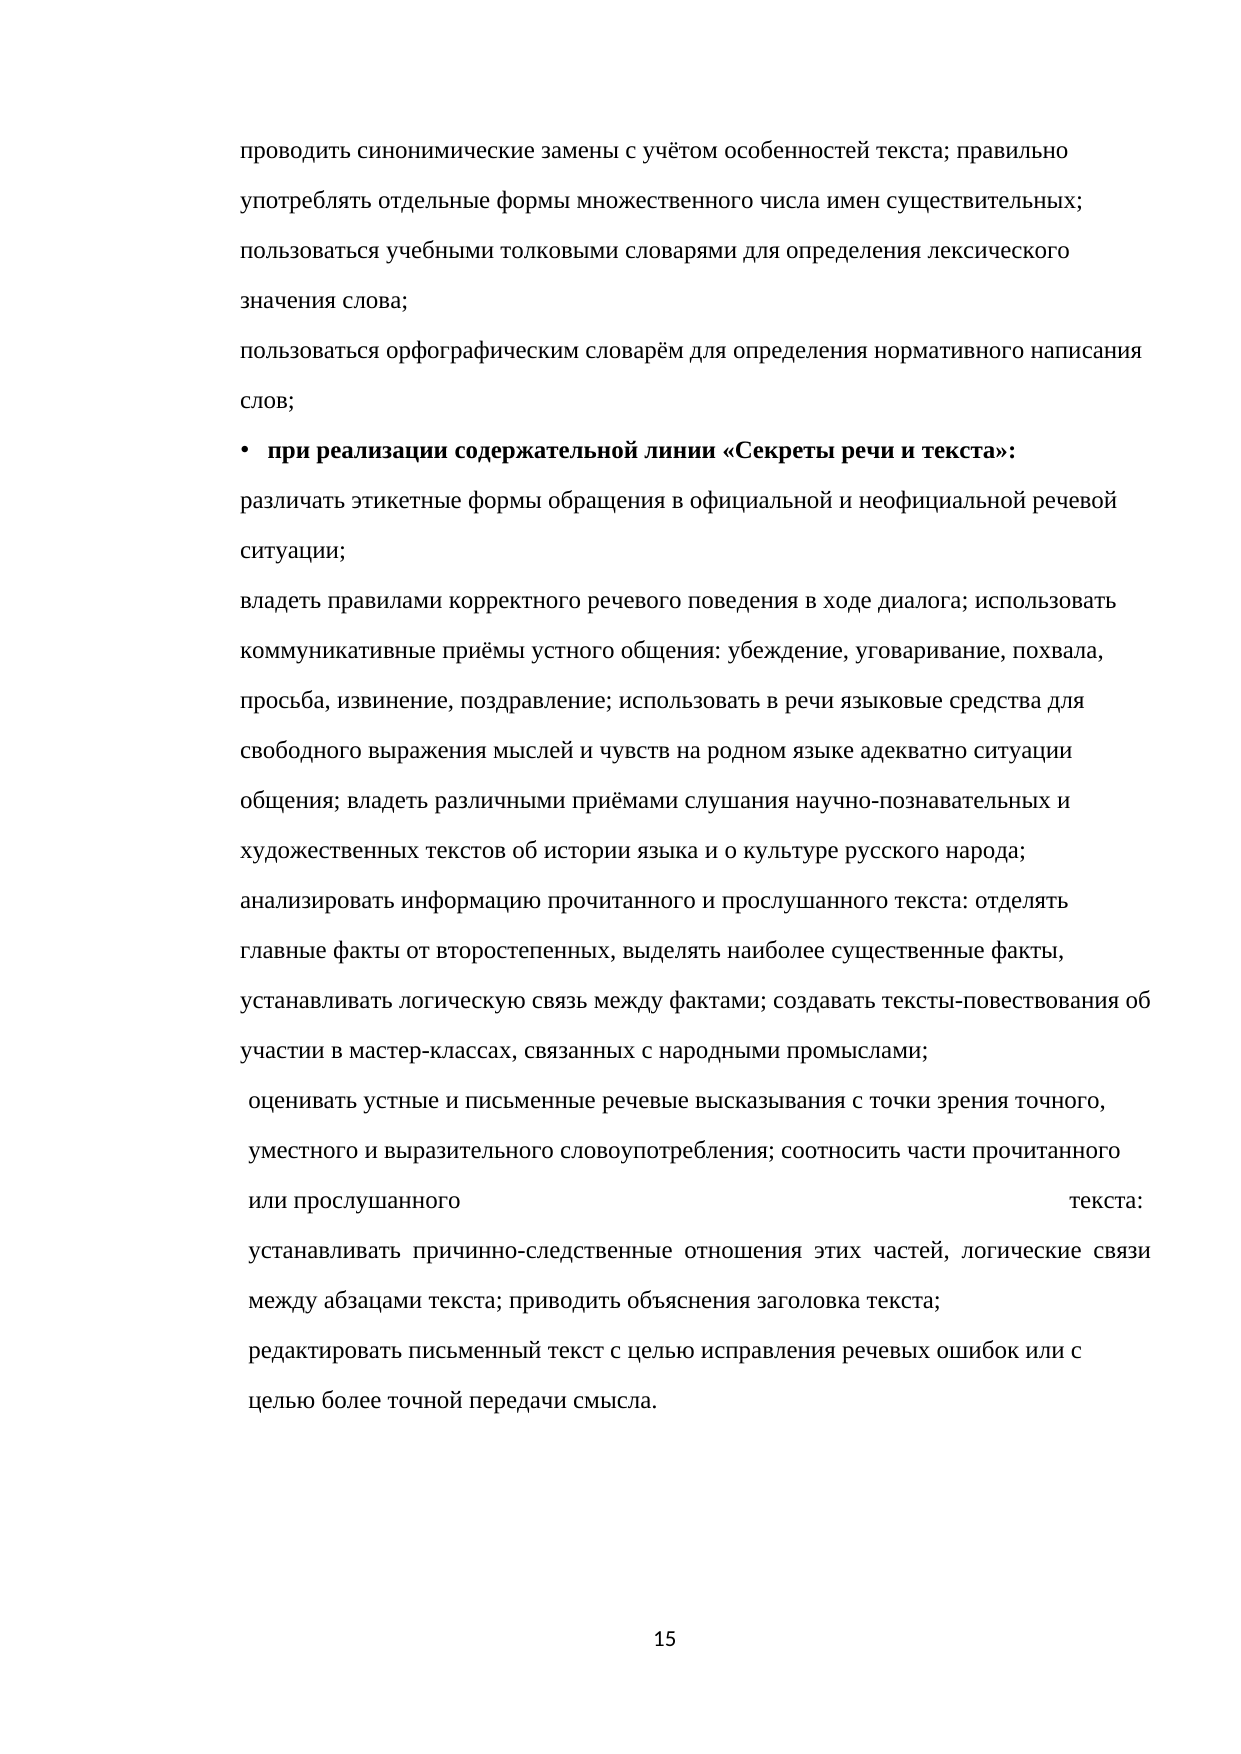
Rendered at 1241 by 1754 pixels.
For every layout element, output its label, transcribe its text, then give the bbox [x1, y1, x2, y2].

text пользоваться учебными толковыми словарями для определения лексического значения слова; [240, 218, 1152, 318]
text редактировать письменный текст с целью исправления речевых ошибок или с целью более точной передачи смысла. [248, 1318, 1152, 1418]
text пользоваться орфографическим словарём для определения нормативного написания слов; [240, 318, 1152, 418]
list при реализации содержательной линии «Секреты речи и текста»: [240, 418, 1152, 468]
text оценивать устные и письменные речевые высказывания с точки зрения точного, уместного и выразительного словоупотребления; соотносить части прочитанного или прослушанного текста: [248, 1068, 1152, 1218]
text проводить синонимические замены с учётом особенностей текста; правильно употреблять отдельные формы множественного числа имен существительных; [240, 118, 1152, 218]
text владеть правилами корректного речевого поведения в ходе диалога; использовать коммуникативные приёмы устного общения: убеждение, уговаривание, похвала, просьба, извинение, поздравление; использовать в речи языковые средства для свободного выражения мыслей и чувств на родном языке адекватно ситуации общения; владеть различными приёмами слушания научно-познавательных и художественных текстов об истории языка и о культуре русского народа; [240, 568, 1152, 868]
text различать этикетные формы обращения в официальной и неофициальной речевой ситуации; [240, 468, 1152, 568]
text устанавливать причинно-следственные отношения этих частей, логические связи между абзацами текста; приводить объяснения заголовка текста; [248, 1218, 1152, 1318]
text анализировать информацию прочитанного и прослушанного текста: отделять главные факты от второстепенных, выделять наиболее существенные факты, устанавливать логическую связь между фактами; создавать тексты-повествования об участии в мастер-классах, связанных с народными промыслами; [240, 868, 1152, 1068]
